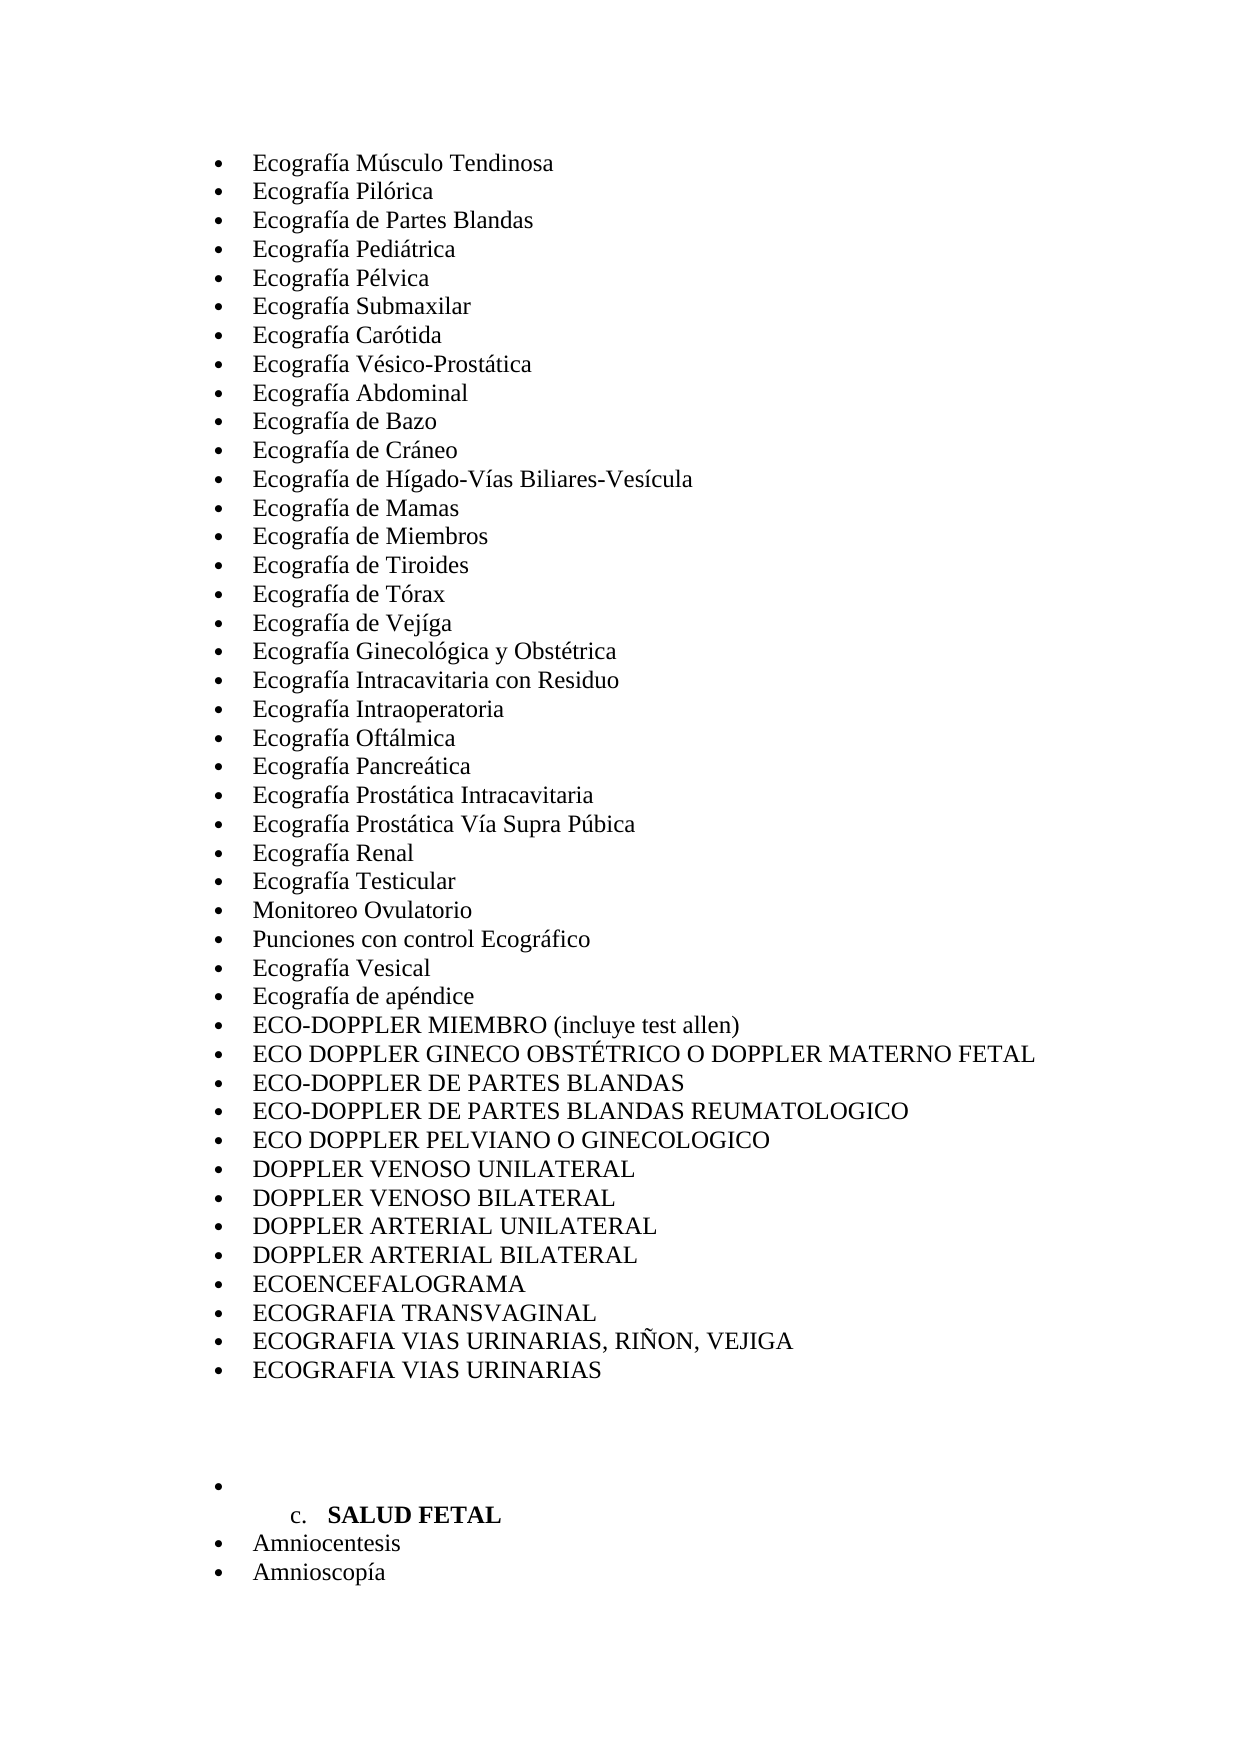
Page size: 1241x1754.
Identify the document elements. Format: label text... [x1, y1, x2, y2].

list Ecografía Pilórica [215, 176, 1063, 205]
list Ecografía de Mamas [215, 493, 1063, 521]
list ECO-DOPPLER MIEMBRO (incluye test allen) [215, 1010, 1063, 1039]
list Ecografía de Partes Blandas [215, 205, 1063, 234]
list Ecografía Abdominal [215, 378, 1063, 406]
list Ecografía de Tiroides [215, 550, 1063, 579]
list ECO DOPPLER GINECO OBSTÉTRICO O DOPPLER MATERNO FETAL [215, 1039, 1063, 1068]
list Ecografía de Bazo [215, 406, 1063, 435]
list Ecografía Intraoperatoria [215, 694, 1063, 723]
list Ecografía de Hígado-Vías Biliares-Vesícula [215, 464, 1063, 493]
list DOPPLER VENOSO BILATERAL [215, 1183, 1063, 1211]
list ECO-DOPPLER DE PARTES BLANDAS REUMATOLOGICO [215, 1096, 1063, 1125]
list SALUD FETAL [290, 1500, 1063, 1528]
list Monitoreo Ovulatorio [215, 895, 1063, 924]
list Ecografía Prostática Vía Supra Púbica [215, 809, 1063, 838]
list Ecografía Prostática Intracavitaria [215, 780, 1063, 809]
list Ecografía Oftálmica [215, 723, 1063, 751]
list Ecografía Carótida [215, 320, 1063, 349]
list Ecografía de Tórax [215, 579, 1063, 608]
list Ecografía Submaxilar [215, 291, 1063, 320]
list Amniocentesis [215, 1528, 1063, 1557]
list ECOGRAFIA VIAS URINARIAS [215, 1355, 1063, 1384]
list ECO-DOPPLER DE PARTES BLANDAS [215, 1068, 1063, 1096]
list Ecografía Renal [215, 838, 1063, 866]
list Ecografía Pélvica [215, 263, 1063, 291]
list ECO DOPPLER PELVIANO O GINECOLOGICO [215, 1125, 1063, 1154]
list Ecografía de Vejíga [215, 608, 1063, 636]
list DOPPLER ARTERIAL BILATERAL [215, 1240, 1063, 1269]
list Ecografía Vesical [215, 953, 1063, 981]
list Ecografía de Cráneo [215, 435, 1063, 464]
list DOPPLER VENOSO UNILATERAL [215, 1154, 1063, 1183]
list Ecografía Vésico-Prostática [215, 349, 1063, 378]
list Ecografía Intracavitaria con Residuo [215, 665, 1063, 694]
list Ecografía de Miembros [215, 521, 1063, 550]
list Ecografía Testicular [215, 866, 1063, 895]
list DOPPLER ARTERIAL UNILATERAL [215, 1211, 1063, 1240]
list Ecografía Ginecológica y Obstétrica [215, 636, 1063, 665]
list Ecografía de apéndice [215, 981, 1063, 1010]
list Amnioscopía [215, 1557, 1063, 1586]
list Ecografía Pancreática [215, 751, 1063, 780]
list ECOENCEFALOGRAMA [215, 1269, 1063, 1298]
list Ecografía Pediátrica [215, 234, 1063, 263]
list ECOGRAFIA TRANSVAGINAL [215, 1298, 1063, 1326]
list Ecografía Músculo Tendinosa [215, 148, 1063, 176]
list ECOGRAFIA VIAS URINARIAS, RIÑON, VEJIGA [215, 1326, 1063, 1355]
list Punciones con control Ecográfico [215, 924, 1063, 953]
